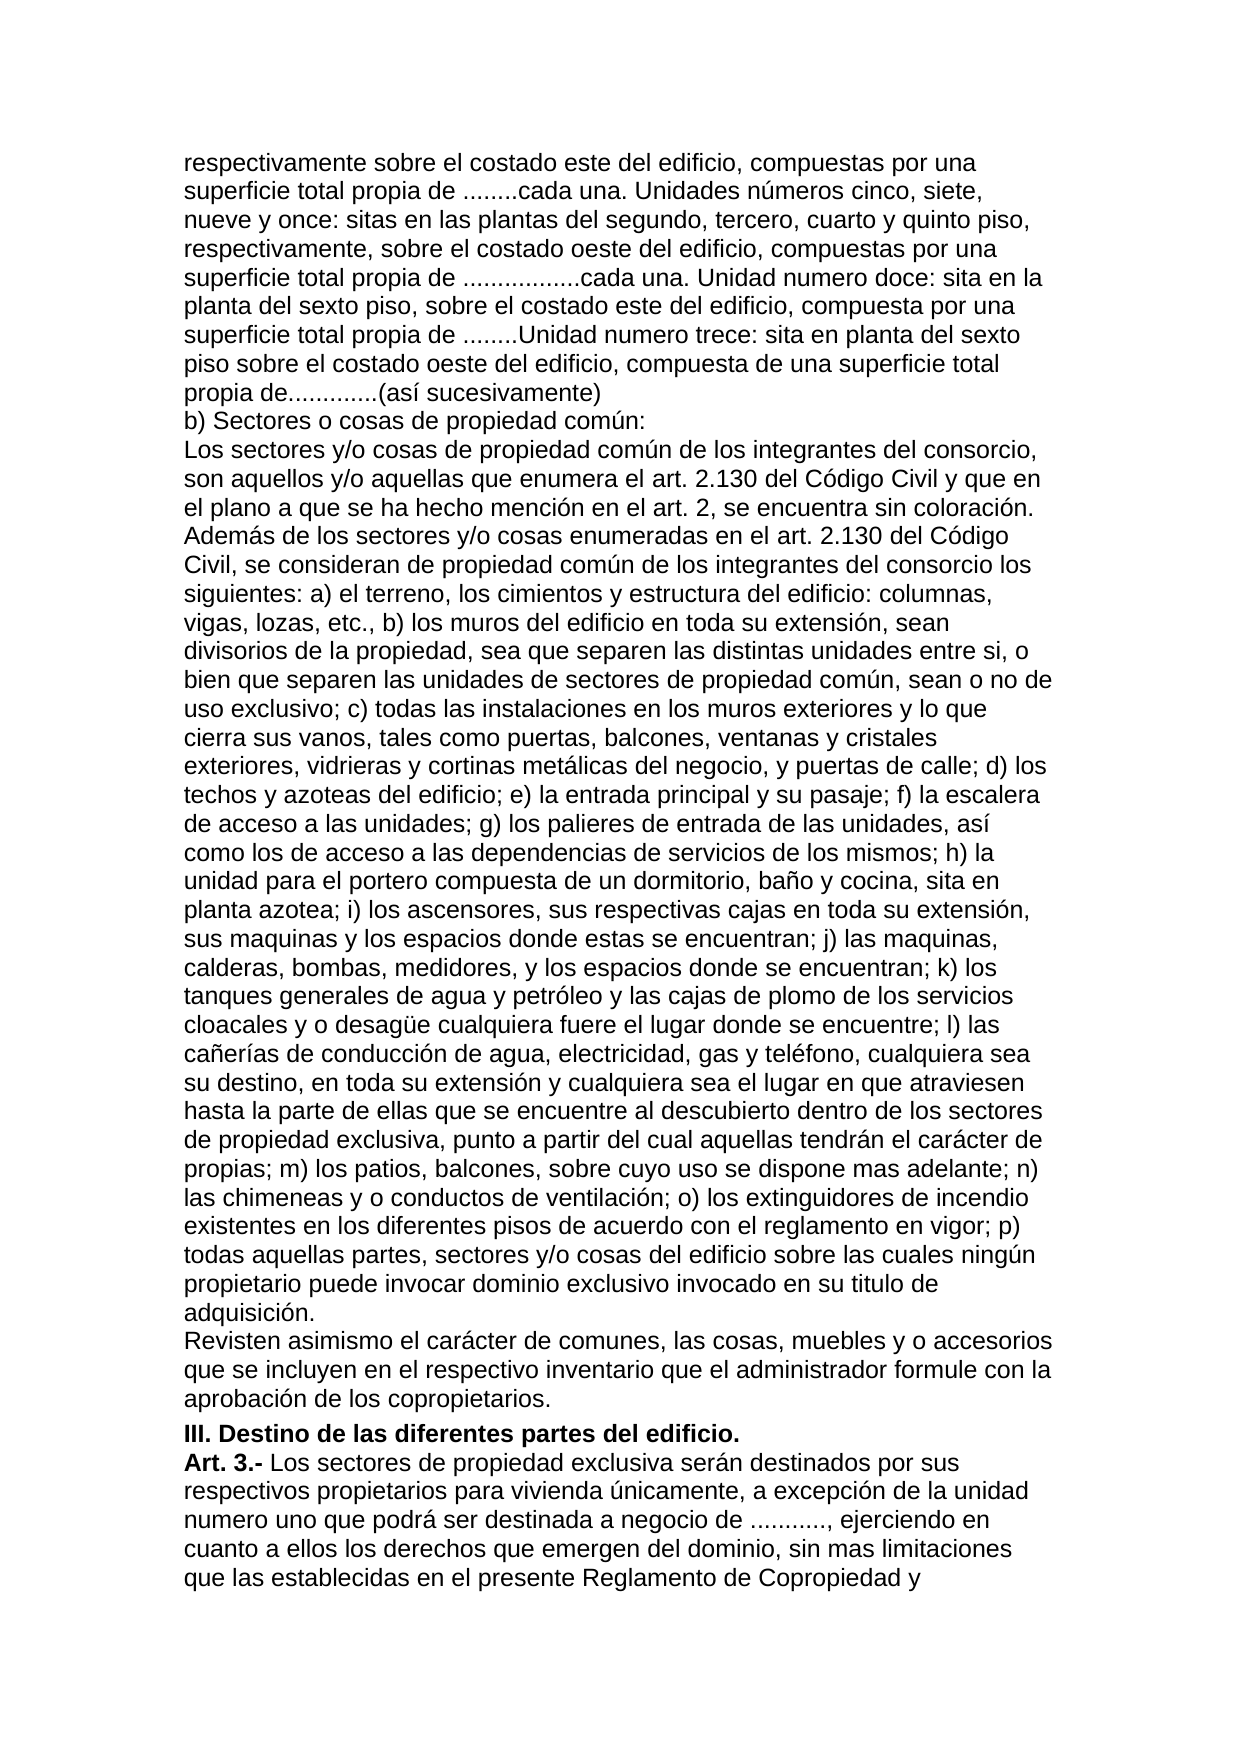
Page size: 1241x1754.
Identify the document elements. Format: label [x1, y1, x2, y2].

table_cell [177, 148, 1063, 1591]
